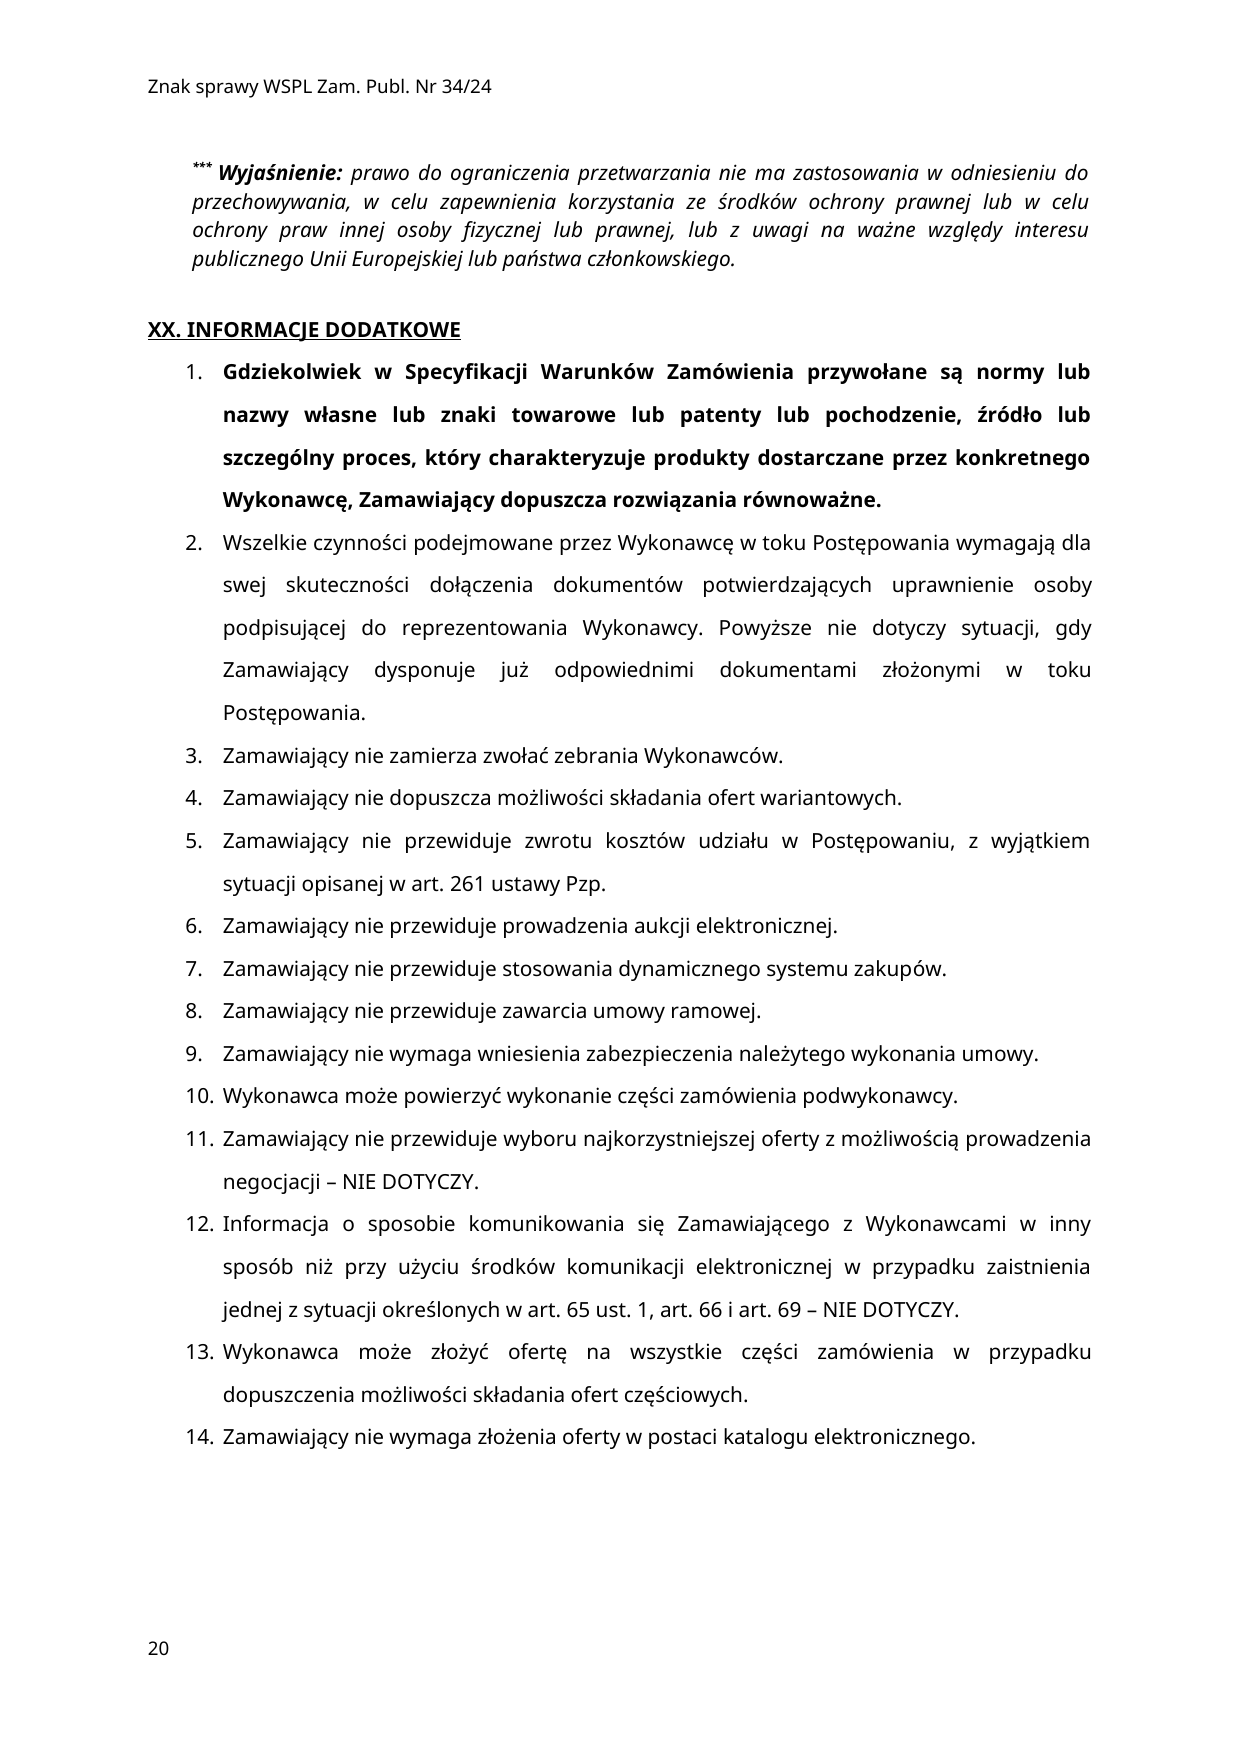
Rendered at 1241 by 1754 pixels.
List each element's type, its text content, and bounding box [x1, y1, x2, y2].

list Zamawiający nie zamierza zwołać zebrania Wykonawców. [185, 741, 1092, 769]
list Wykonawca może złożyć ofertę na wszystkie części zamówienia w przypadku dopuszczenia możliwości składania ofert częściowych. [185, 1337, 1092, 1408]
list Wszelkie czynności podejmowane przez Wykonawcę w toku Postępowania wymagają dla swej skuteczności dołączenia dokumentów potwierdzających uprawnienie osoby podpisującej do reprezentowania Wykonawcy. Powyższe nie dotyczy sytuacji, gdy Zamawiający dysponuje już odpowiednimi dokumentami złożonymi w toku Postępowania. [185, 528, 1092, 727]
list Zamawiający nie przewiduje wyboru najkorzystniejszej oferty z możliwością prowadzenia negocjacji – NIE DOTYCZY. [185, 1124, 1092, 1195]
list Informacja o sposobie komunikowania się Zamawiającego z Wykonawcami w inny sposób niż przy użyciu środków komunikacji elektronicznej w przypadku zaistnienia jednej z sytuacji określonych w art. 65 ust. 1, art. 66 i art. 69 – NIE DOTYCZY. [185, 1209, 1092, 1323]
text XX. INFORMACJE DODATKOWE [148, 315, 1092, 343]
list Zamawiający nie wymaga wniesienia zabezpieczenia należytego wykonania umowy. [185, 1039, 1092, 1067]
list Gdziekolwiek w Specyfikacji Warunków Zamówienia przywołane są normy lub nazwy własne lub znaki towarowe lub patenty lub pochodzenie, źródło lub szczególny proces, który charakteryzuje produkty dostarczane przez konkretnego Wykonawcę, Zamawiający dopuszcza rozwiązania równoważne. [185, 357, 1091, 514]
list Zamawiający nie dopuszcza możliwości składania ofert wariantowych. [185, 783, 1092, 812]
list Zamawiający nie przewiduje zawarcia umowy ramowej. [185, 996, 1092, 1025]
list Wykonawca może powierzyć wykonanie części zamówienia podwykonawcy. [185, 1082, 1092, 1110]
list *** Wyjaśnienie: prawo do ograniczenia przetwarzania nie ma zastosowania w odniesieniu do przechowywania, w celu zapewnienia korzystania ze środków ochrony prawnej lub w celu ochrony praw innej osoby fizycznej lub prawnej, lub z uwagi na ważne względy interesu publicznego Unii Europejskiej lub państwa członkowskiego. [192, 158, 1092, 272]
list Zamawiający nie przewiduje prowadzenia aukcji elektronicznej. [185, 911, 1092, 940]
list Zamawiający nie wymaga złożenia oferty w postaci katalogu elektronicznego. [185, 1422, 1092, 1451]
list Zamawiający nie przewiduje stosowania dynamicznego systemu zakupów. [185, 954, 1092, 982]
list Zamawiający nie przewiduje zwrotu kosztów udziału w Postępowaniu, z wyjątkiem sytuacji opisanej w art. 261 ustawy Pzp. [185, 826, 1091, 897]
